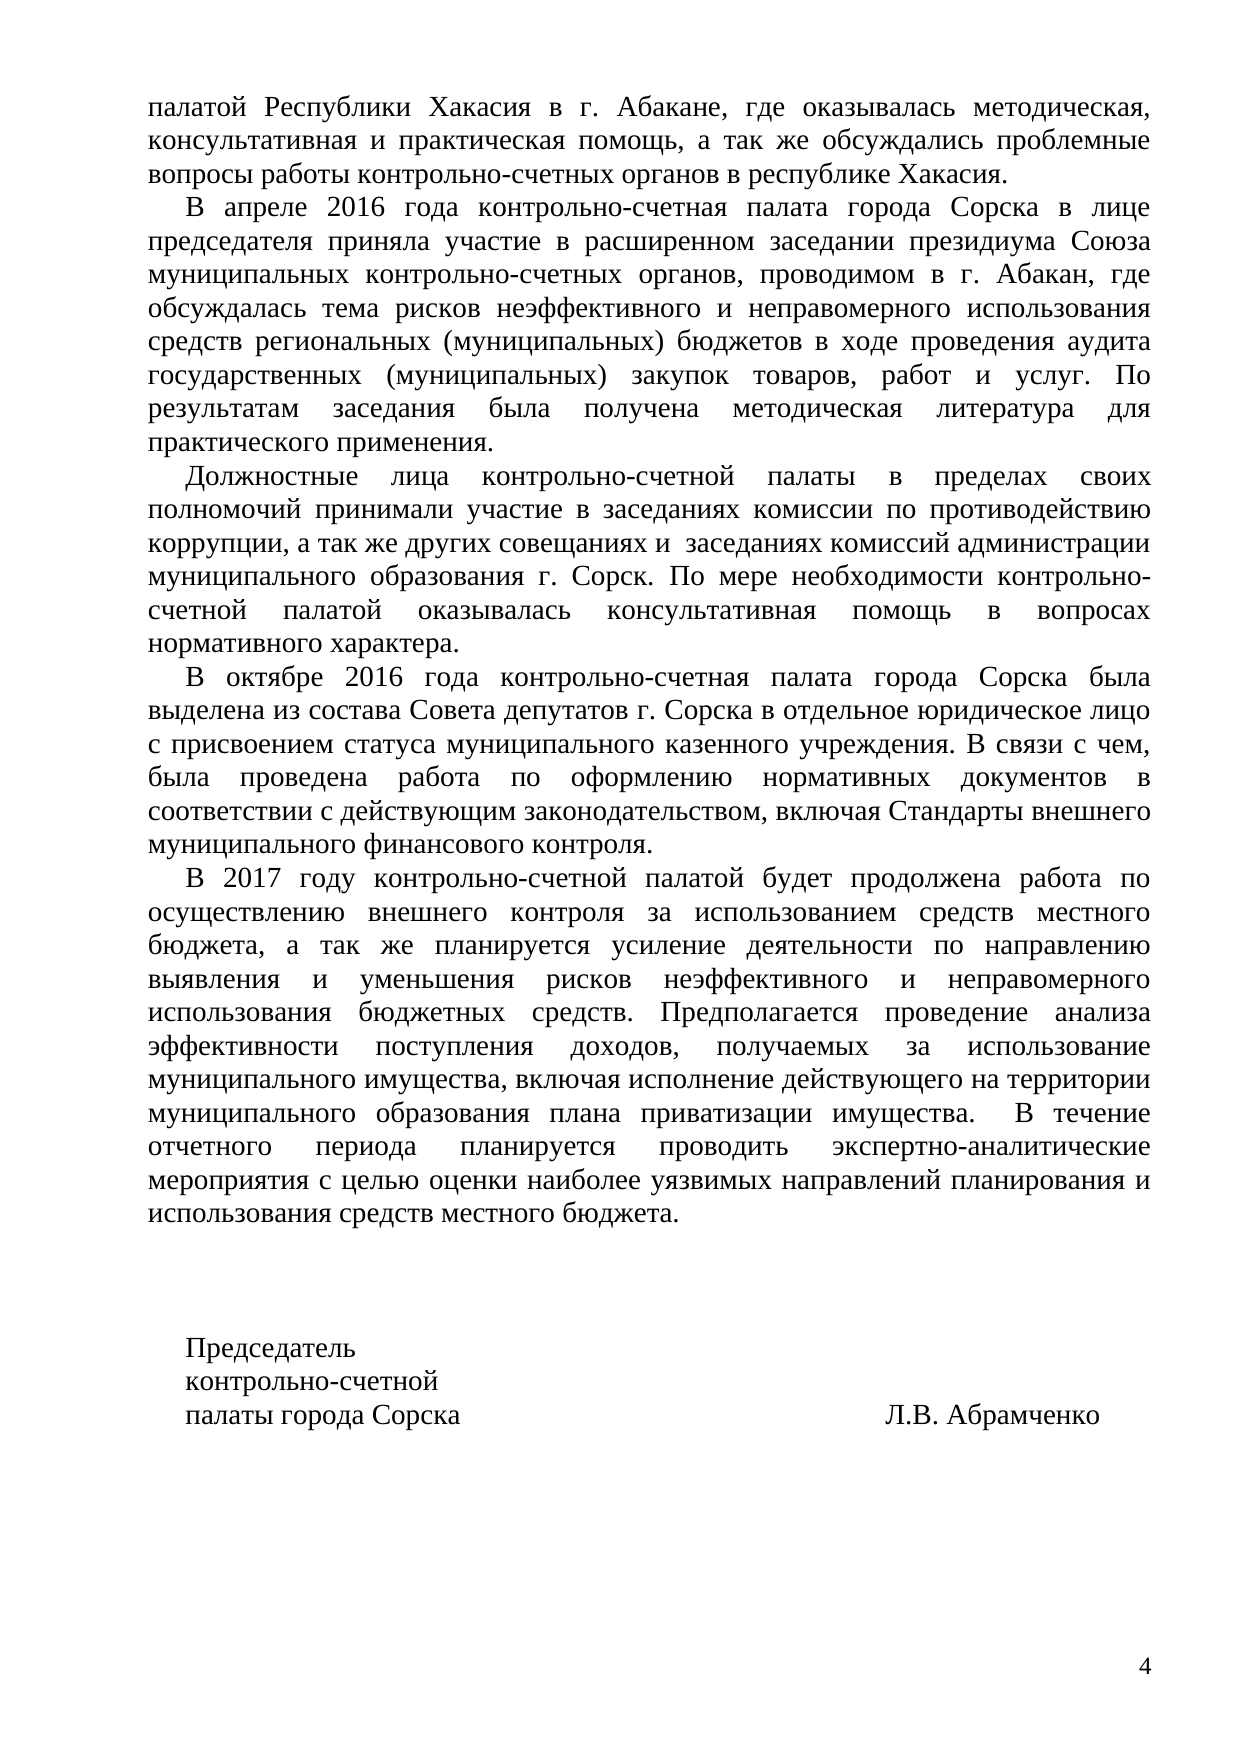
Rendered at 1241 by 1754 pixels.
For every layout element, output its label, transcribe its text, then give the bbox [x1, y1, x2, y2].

text В 2017 году контрольно-счетной палатой будет продолжена работа по осуществлению внешнего контроля за использованием средств местного бюджета, а так же планируется усиление деятельности по направлению выявления и уменьшения рисков неэффективного и неправомерного использования бюджетных средств. Предполагается проведение анализа эффективности поступления доходов, получаемых за использование муниципального имущества, включая исполнение действующего на территории муниципального образования плана приватизации имущества. В течение отчетного периода планируется проводить экспертно-аналитические мероприятия с целью оценки наиболее уязвимых направлений планирования и использования средств местного бюджета. [148, 860, 1152, 1229]
text В апреле 2016 года контрольно-счетная палата города Сорска в лице председателя приняла участие в расширенном заседании президиума Союза муниципальных контрольно-счетных органов, проводимом в г. Абакан, где обсуждалась тема рисков неэффективного и неправомерного использования средств региональных (муниципальных) бюджетов в ходе проведения аудита государственных (муниципальных) закупок товаров, работ и услуг. По результатам заседания была получена методическая литература для практического применения. [148, 189, 1152, 458]
text Председатель [148, 1330, 1152, 1363]
text палаты города Сорска Л.В. Абрамченко [148, 1397, 1152, 1430]
text В октябре 2016 года контрольно-счетная палата города Сорска была выделена из состава Совета депутатов г. Сорска в отдельное юридическое лицо с присвоением статуса муниципального казенного учреждения. В связи с чем, была проведена работа по оформлению нормативных документов в соответствии с действующим законодательством, включая Стандарты внешнего муниципального финансового контроля. [148, 659, 1152, 860]
text Должностные лица контрольно-счетной палаты в пределах своих полномочий принимали участие в заседаниях комиссии по противодействию коррупции, а так же других совещаниях и заседаниях комиссий администрации муниципального образования г. Сорск. По мере необходимости контрольно-счетной палатой оказывалась консультативная помощь в вопросах нормативного характера. [148, 458, 1152, 659]
text контрольно-счетной [148, 1363, 1152, 1397]
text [148, 89, 1152, 189]
